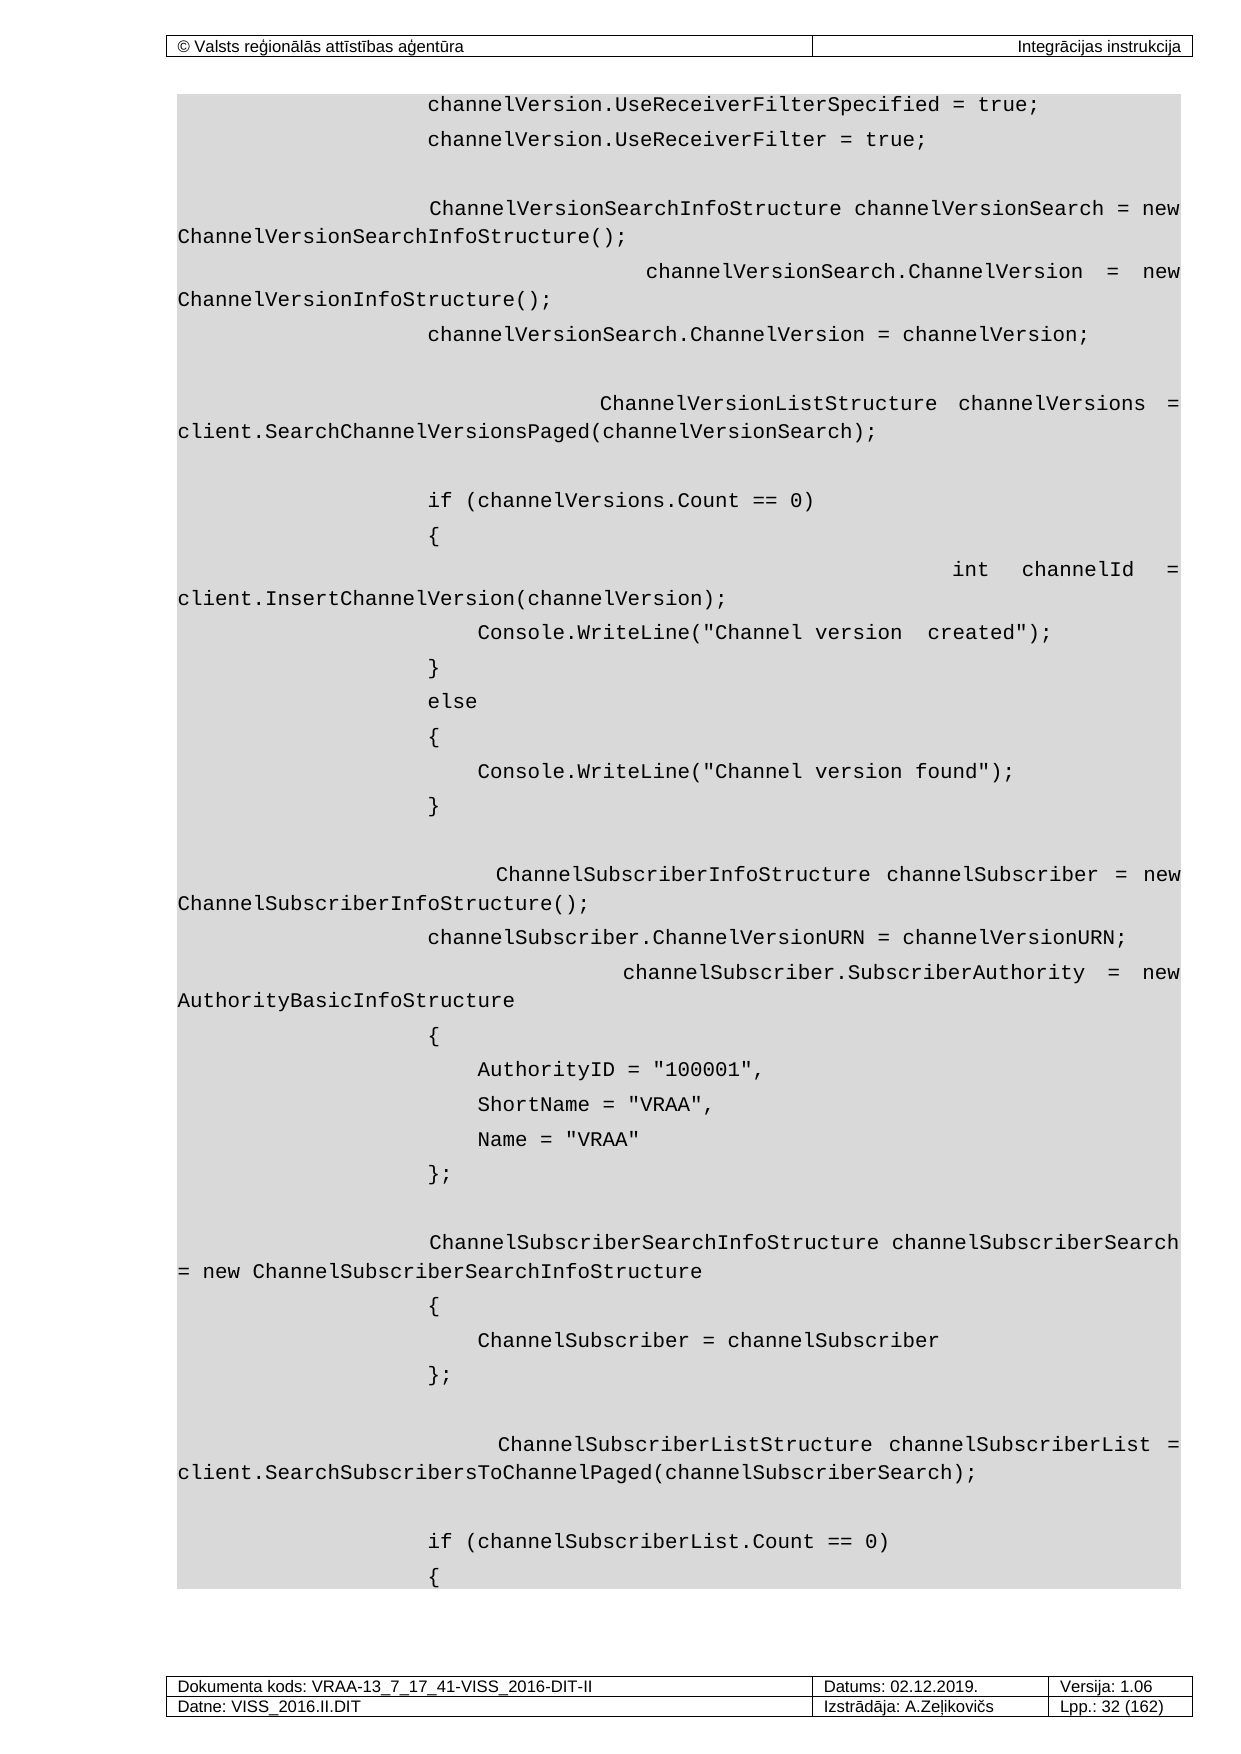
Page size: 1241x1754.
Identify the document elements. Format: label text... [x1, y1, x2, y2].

text AuthorityID = "100001", [177, 1059, 1181, 1083]
text ShortName = "VRAA", [177, 1094, 1181, 1118]
text ChannelSubscriberSearchInfoStructure channelSubscriberSearch = new ChannelSubscriberSearchInfoStructure [177, 1232, 1181, 1284]
text Name = "VRAA" [177, 1128, 1181, 1152]
text channelVersionSearch.ChannelVersion = new ChannelVersionInfoStructure(); [177, 261, 1181, 313]
text { [177, 525, 1181, 548]
text ChannelVersionListStructure channelVersions = client.SearchChannelVersionsPaged(channelVersionSearch); [177, 393, 1181, 445]
text channelSubscriber.SubscriberAuthority = new AuthorityBasicInfoStructure [177, 962, 1181, 1014]
text Console.WriteLine("Channel version found"); [177, 761, 1181, 784]
text channelVersionSearch.ChannelVersion = channelVersion; [177, 323, 1181, 347]
text ChannelSubscriberListStructure channelSubscriberList = client.SearchSubscribersToChannelPaged(channelSubscriberSearch); [177, 1433, 1181, 1486]
text if (channelSubscriberList.Count == 0) [177, 1531, 1181, 1555]
text int channelId = client.InsertChannelVersion(channelVersion); [177, 559, 1181, 611]
text Console.WriteLine("Channel version created"); [177, 622, 1181, 646]
text else [177, 691, 1181, 715]
text { [177, 1025, 1181, 1048]
text channelSubscriber.ChannelVersionURN = channelVersionURN; [177, 927, 1181, 951]
text } [177, 657, 1181, 681]
text ChannelSubscriber = channelSubscriber [177, 1330, 1181, 1353]
text channelVersion.UseReceiverFilter = true; [177, 128, 1181, 152]
text channelVersion.UseReceiverFilterSpecified = true; [177, 94, 1181, 118]
text if (channelVersions.Count == 0) [177, 490, 1181, 514]
text ChannelSubscriberInfoStructure channelSubscriber = new ChannelSubscriberInfoStructure(); [177, 864, 1181, 916]
text ChannelVersionSearchInfoStructure channelVersionSearch = new ChannelVersionSearchInfoStructure(); [177, 198, 1181, 250]
text { [177, 726, 1181, 750]
text { [177, 1295, 1181, 1319]
text { [177, 1566, 1181, 1589]
text }; [177, 1163, 1181, 1187]
text } [177, 795, 1181, 819]
text }; [177, 1364, 1181, 1388]
